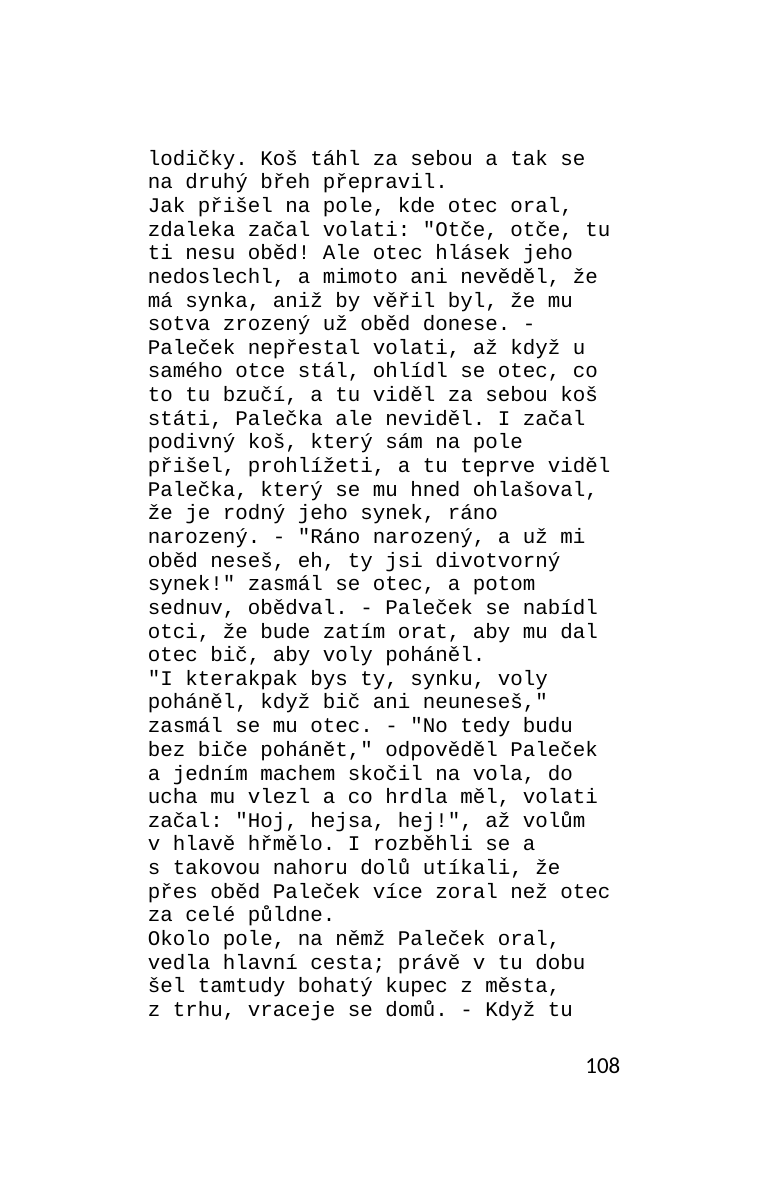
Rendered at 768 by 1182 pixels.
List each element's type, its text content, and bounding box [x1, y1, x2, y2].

text Jak přišel na pole, kde otec oral, zdaleka začal volati: "Otče, otče, tu ti nesu oběd! Ale otec hlásek jeho nedoslechl, a mimoto ani nevěděl, že má synka, aniž by věřil byl, že mu sotva zrozený už oběd donese. - Paleček nepřestal volati, až když u samého otce stál, ohlídl se otec, co to tu bzučí, a tu viděl za sebou koš státi, Palečka ale neviděl. I začal podivný koš, který sám na pole přišel, prohlížeti, a tu teprve viděl Palečka, který se mu hned ohlašoval, že je rodný jeho synek, ráno narozený. - "Ráno narozený, a už mi oběd neseš, eh, ty jsi divotvorný synek!" zasmál se otec, a potom sednuv, obědval. - Paleček se nabídl otci, že bude zatím orat, aby mu dal otec bič, aby voly poháněl. [148, 195, 620, 668]
text "I kterakpak bys ty, synku, voly poháněl, když bič ani neuneseš," zasmál se mu otec. - "No tedy budu bez biče pohánět," odpověděl Paleček a jedním machem skočil na vola, do ucha mu vlezl a co hrdla měl, volati začal: "Hoj, hejsa, hej!", až volům v hlavě hřmělo. I rozběhli se a s takovou nahoru dolů utíkali, že přes oběd Paleček více zoral než otec za celé půldne. [148, 668, 620, 928]
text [148, 928, 620, 1023]
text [148, 148, 620, 195]
